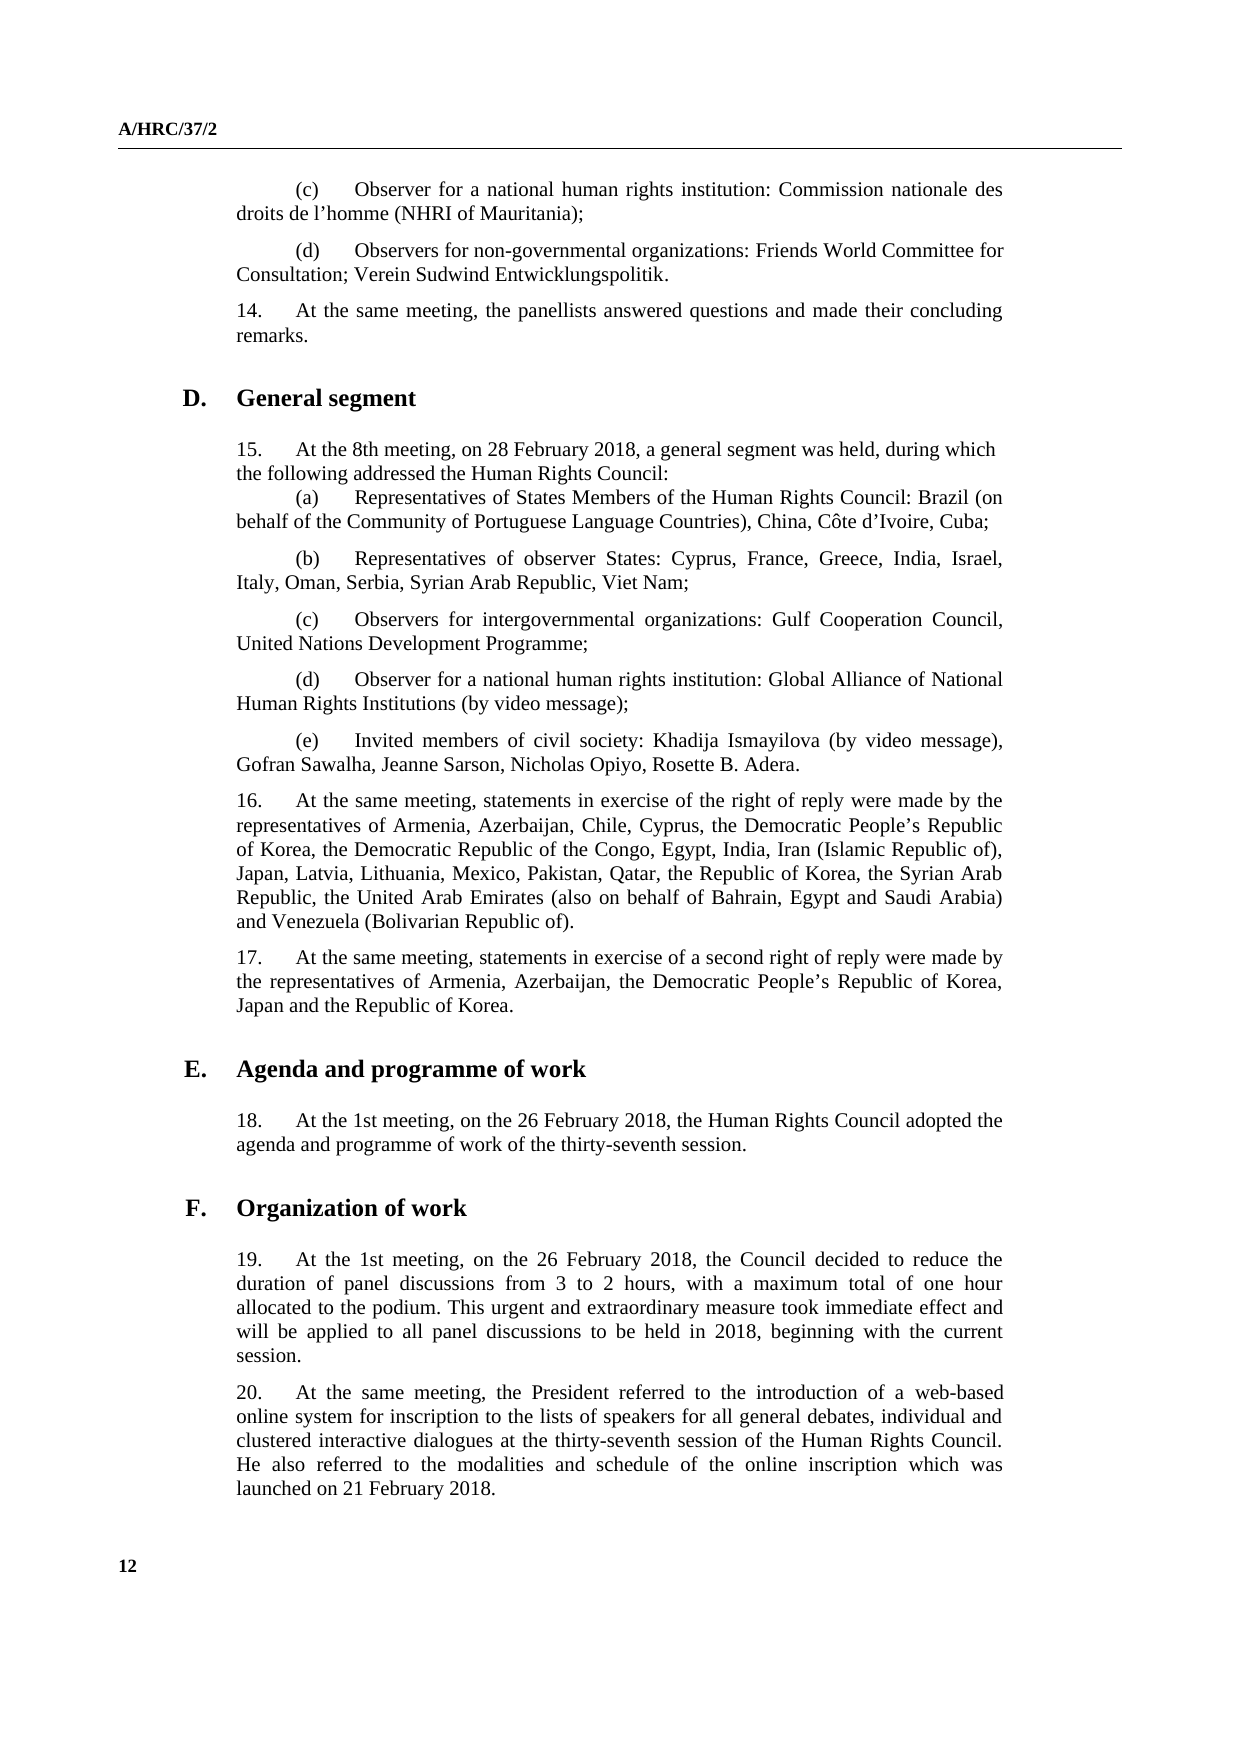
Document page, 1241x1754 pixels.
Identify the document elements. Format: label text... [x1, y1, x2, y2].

text (c) Observer for a national human rights institution: Commission nationale des droits de l’homme (NHRI of Mauritania); [236, 177, 1004, 225]
text 14. At the same meeting, the panellists answered questions and made their concluding remarks. [236, 298, 1004, 347]
text (b) Representatives of observer States: Cyprus, France, Greece, India, Israel, Italy, Oman, Serbia, Syrian Arab Republic, Viet Nam; [236, 546, 1004, 594]
text (e) Invited members of civil society: Khadija Ismayilova (by video message), Gofran Sawalha, Jeanne Sarson, Nicholas Opiyo, Rosette B. Adera. [236, 728, 1004, 776]
text F. Organization of work [118, 1194, 1004, 1222]
text E. Agenda and programme of work [118, 1055, 1004, 1083]
text 19. At the 1st meeting, on the 26 February 2018, the Council decided to reduce the duration of panel discussions from 3 to 2 hours, with a maximum total of one hour allocated to the podium. This urgent and extraordinary measure took immediate effect and will be applied to all panel discussions to be held in 2018, beginning with the current session. [236, 1247, 1004, 1367]
text D. General segment [118, 384, 1004, 412]
text 16. At the same meeting, statements in exercise of the right of reply were made by the representatives of Armenia, Azerbaijan, Chile, Cyprus, the Democratic People’s Republic of Korea, the Democratic Republic of the Congo, Egypt, India, Iran (Islamic Republic of), Japan, Latvia, Lithuania, Mexico, Pakistan, Qatar, the Republic of Korea, the Syrian Arab Republic, the United Arab Emirates (also on behalf of Bahrain, Egypt and Saudi Arabia) and Venezuela (Bolivarian Republic of). [236, 788, 1004, 933]
text (c) Observers for intergovernmental organizations: Gulf Cooperation Council, United Nations Development Programme; [236, 607, 1004, 655]
text (d) Observer for a national human rights institution: Global Alliance of National Human Rights Institutions (by video message); [236, 667, 1004, 715]
text 15. At the 8th meeting, on 28 February 2018, a general segment was held, during which the following addressed the Human Rights Council: [236, 437, 1004, 485]
text 17. At the same meeting, statements in exercise of a second right of reply were made by the representatives of Armenia, Azerbaijan, the Democratic People’s Republic of Korea, Japan and the Republic of Korea. [236, 945, 1004, 1017]
text (d) Observers for non-governmental organizations: Friends World Committee for Consultation; Verein Sudwind Entwicklungspolitik. [236, 238, 1004, 286]
text (a) Representatives of States Members of the Human Rights Council: Brazil (on behalf of the Community of Portuguese Language Countries), China, Côte d’Ivoire, Cuba; [236, 485, 1004, 533]
text 20. At the same meeting, the President referred to the introduction of a web-based online system for inscription to the lists of speakers for all general debates, individual and clustered interactive dialogues at the thirty-seventh session of the Human Rights Council. He also referred to the modalities and schedule of the online inscription which was launched on 21 February 2018. [236, 1380, 1004, 1500]
text 18. At the 1st meeting, on the 26 February 2018, the Human Rights Council adopted the agenda and programme of work of the thirty-seventh session. [236, 1108, 1004, 1156]
